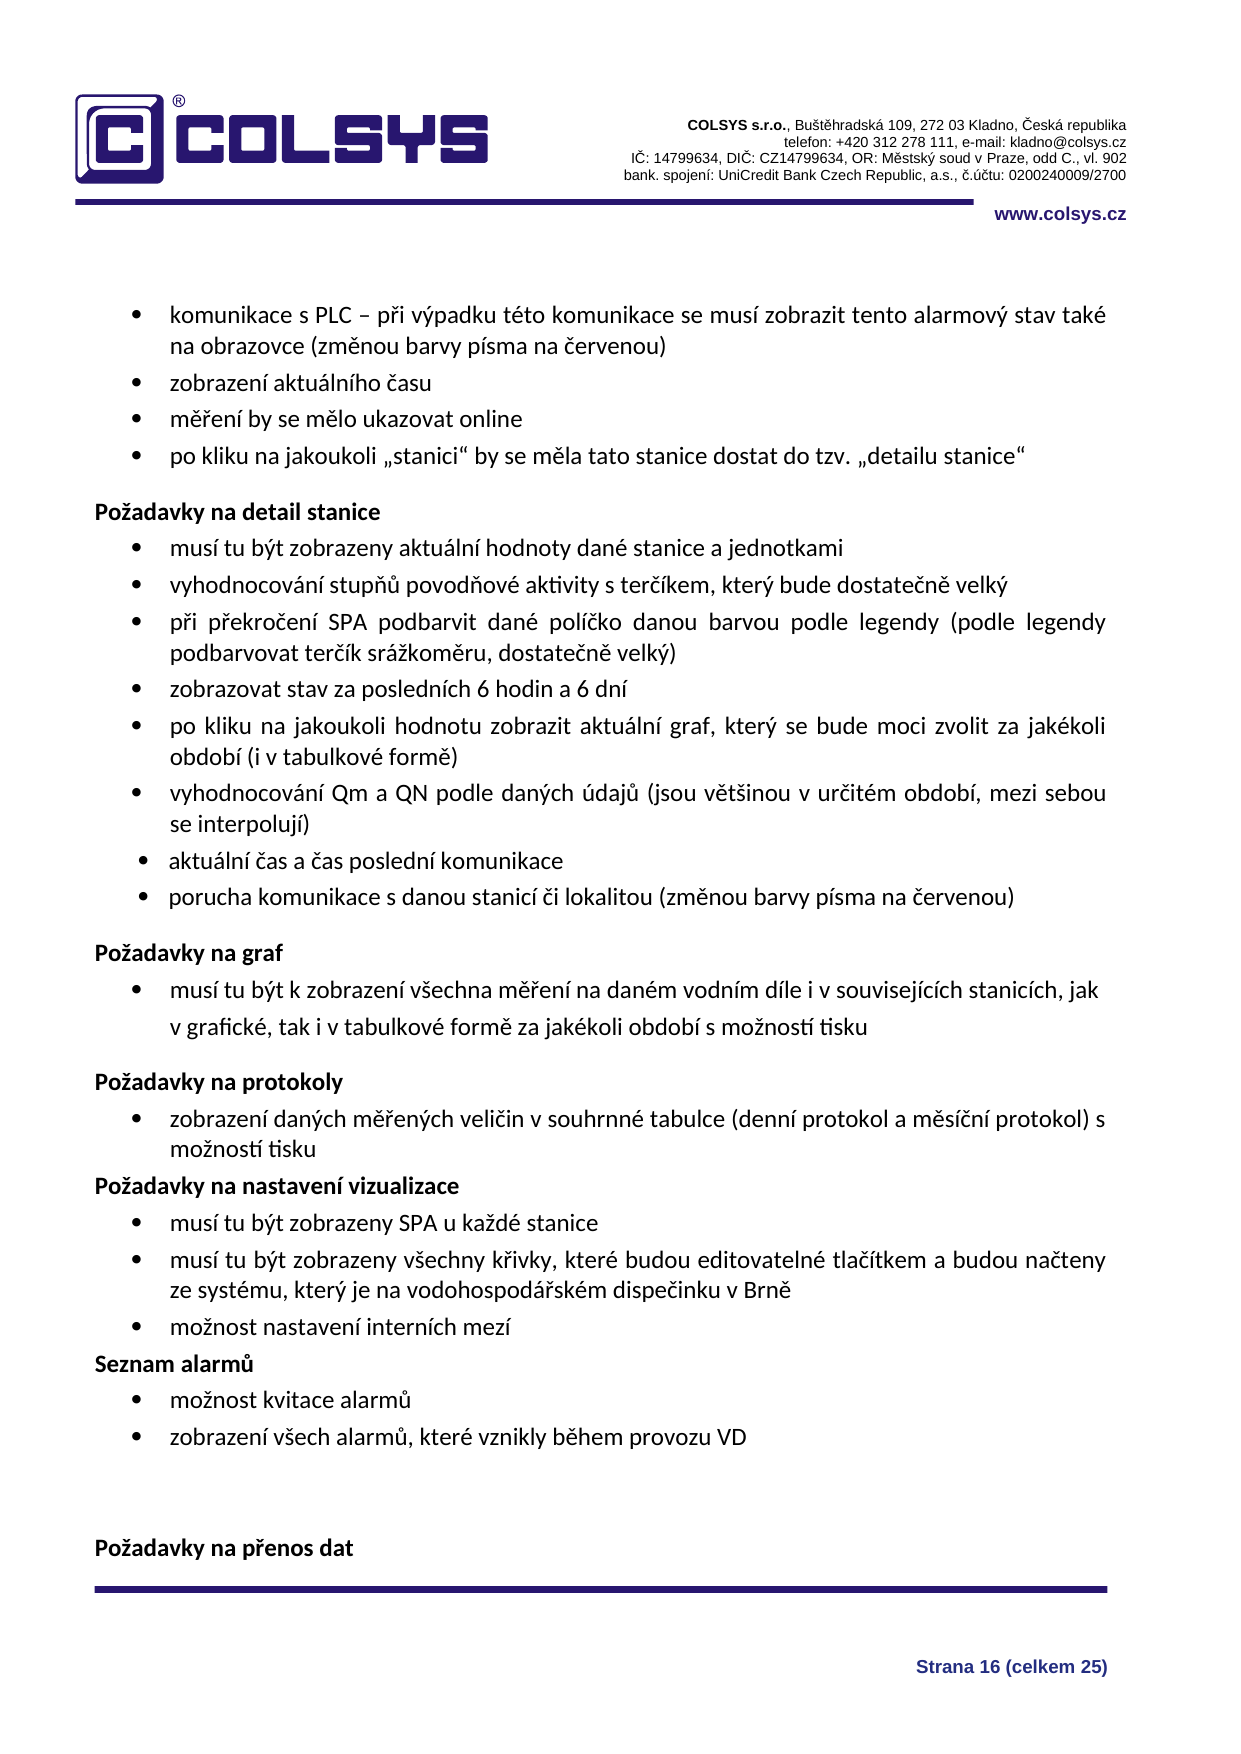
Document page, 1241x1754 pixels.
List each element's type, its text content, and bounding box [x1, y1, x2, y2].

list komunikace s PLC – při výpadku této komunikace se musí zobrazit tento alarmový stav také na obrazovce (změnou barvy písma na červenou) [132, 299, 1107, 361]
text v grafické, tak i v tabulkové formě za jakékoli období s možností tisku [169, 1011, 1107, 1041]
list musí tu být zobrazeny SPA u každé stanice [132, 1207, 1107, 1237]
list porucha komunikace s danou stanicí či lokalitou (změnou barvy písma na červenou) [139, 882, 1107, 912]
list vyhodnocování Qm a QN podle daných údajů (jsou většinou v určitém období, mezi sebou se interpolují) [132, 777, 1107, 838]
text Požadavky na graf [94, 937, 1107, 968]
list při překročení SPA podbarvit dané políčko danou barvou podle legendy (podle legendy podbarvovat terčík srážkoměru, dostatečně velký) [132, 606, 1107, 667]
list možnost nastavení interních mezí [132, 1311, 1107, 1342]
list zobrazení daných měřených veličin v souhrnné tabulce (denní protokol a měsíční protokol) s možností tisku [132, 1103, 1107, 1164]
list musí tu být k zobrazení všechna měření na daném vodním díle i v souvisejících stanicích, jak [132, 974, 1107, 1004]
list po kliku na jakoukoli hodnotu zobrazit aktuální graf, který se bude moci zvolit za jakékoli období (i v tabulkové formě) [132, 710, 1107, 771]
list musí tu být zobrazeny aktuální hodnoty dané stanice a jednotkami [132, 533, 1107, 563]
list po kliku na jakoukoli „stanici“ by se měla tato stanice dostat do tzv. „detailu stanice“ [132, 440, 1107, 471]
list aktuální čas a čas poslední komunikace [139, 845, 1107, 875]
list vyhodnocování stupňů povodňové aktivity s terčíkem, který bude dostatečně velký [132, 569, 1107, 600]
text Požadavky na protokoly [94, 1066, 1107, 1097]
text Požadavky na nastavení vizualizace [94, 1170, 1107, 1201]
list musí tu být zobrazeny všechny křivky, které budou editovatelné tlačítkem a budou načteny ze systému, který je na vodohospodářském dispečinku v Brně [132, 1244, 1107, 1305]
list měření by se mělo ukazovat online [132, 403, 1107, 434]
text Seznam alarmů [94, 1348, 1107, 1378]
list zobrazení všech alarmů, které vznikly během provozu VD [132, 1421, 1107, 1452]
text Požadavky na přenos dat [94, 1532, 1107, 1563]
list zobrazení aktuálního času [132, 367, 1107, 397]
list možnost kvitace alarmů [132, 1384, 1107, 1415]
list zobrazovat stav za posledních 6 hodin a 6 dní [132, 673, 1107, 704]
text Požadavky na detail stanice [94, 496, 1107, 526]
